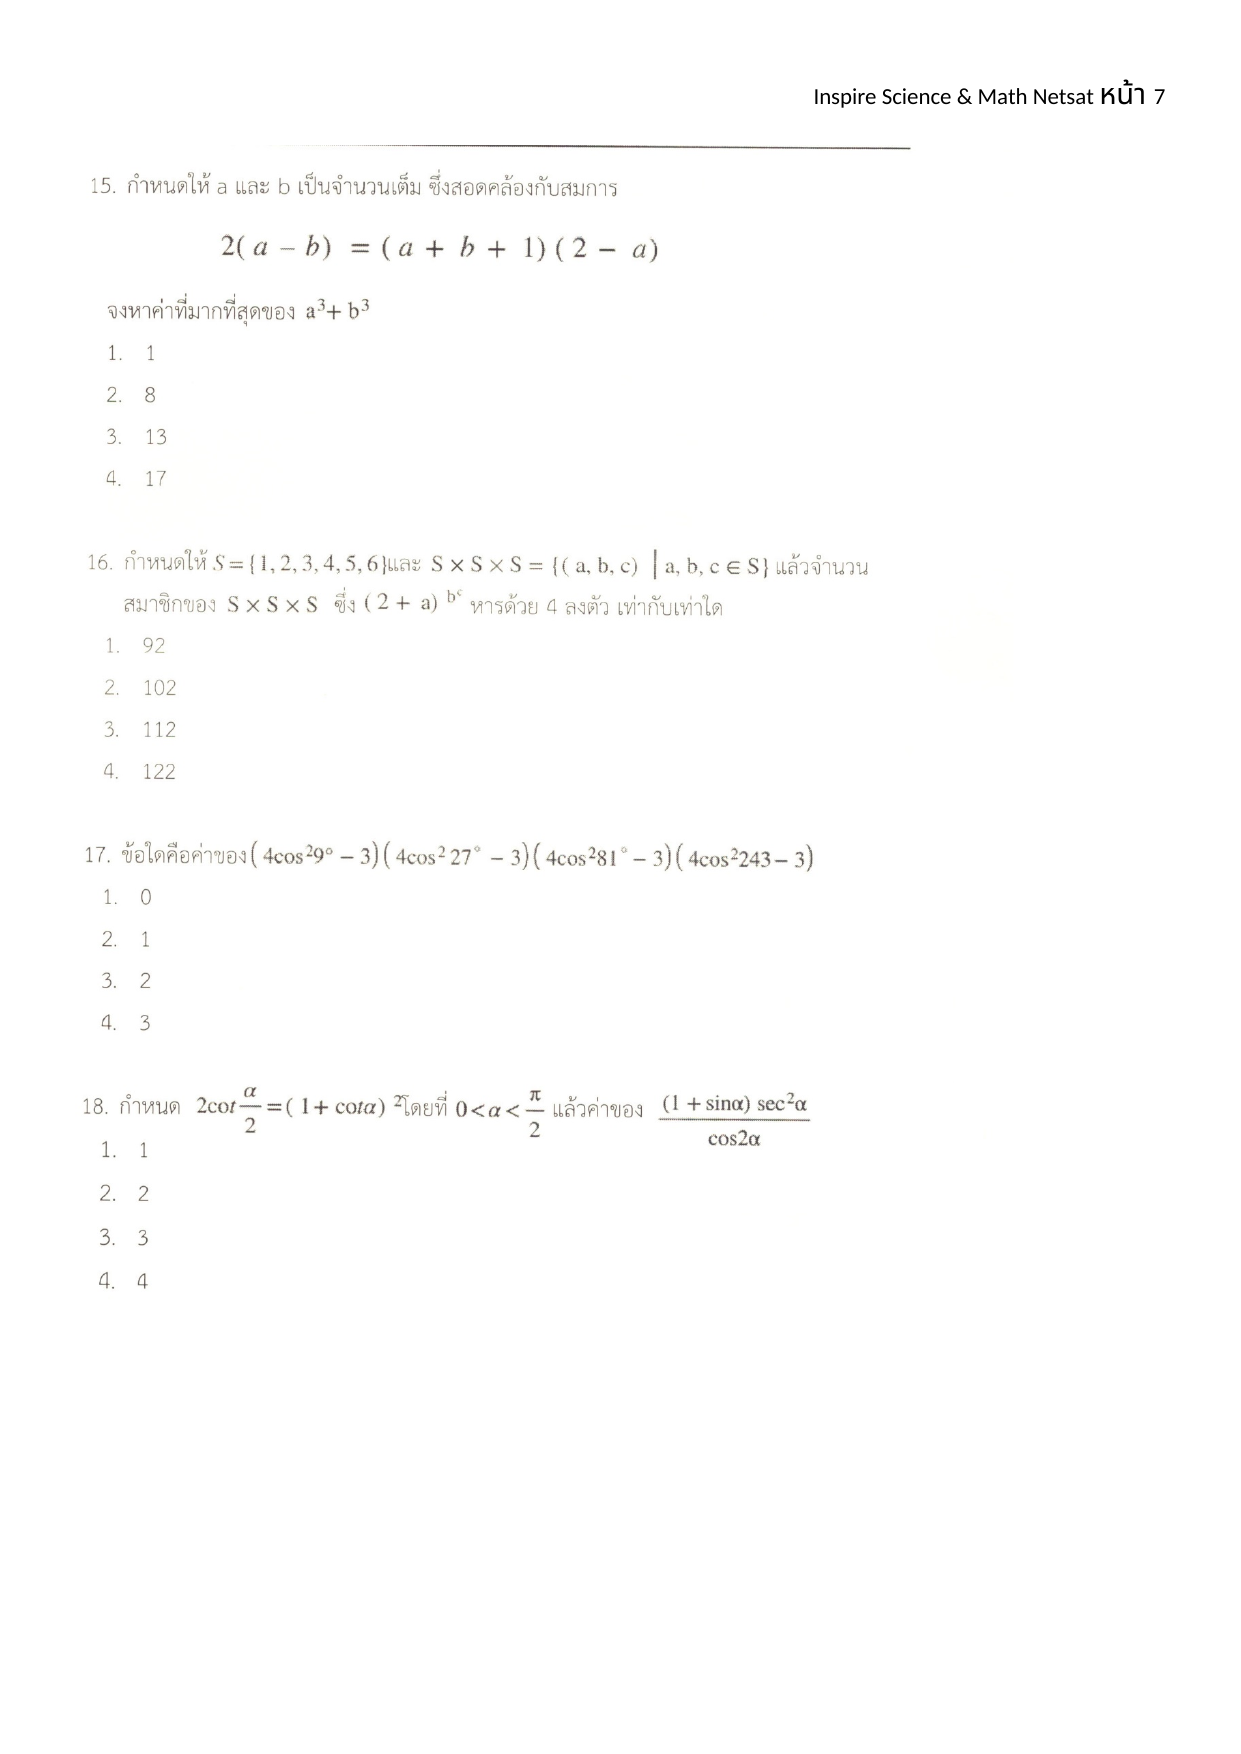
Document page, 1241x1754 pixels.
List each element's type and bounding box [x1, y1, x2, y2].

picture [75, 145, 1014, 1351]
